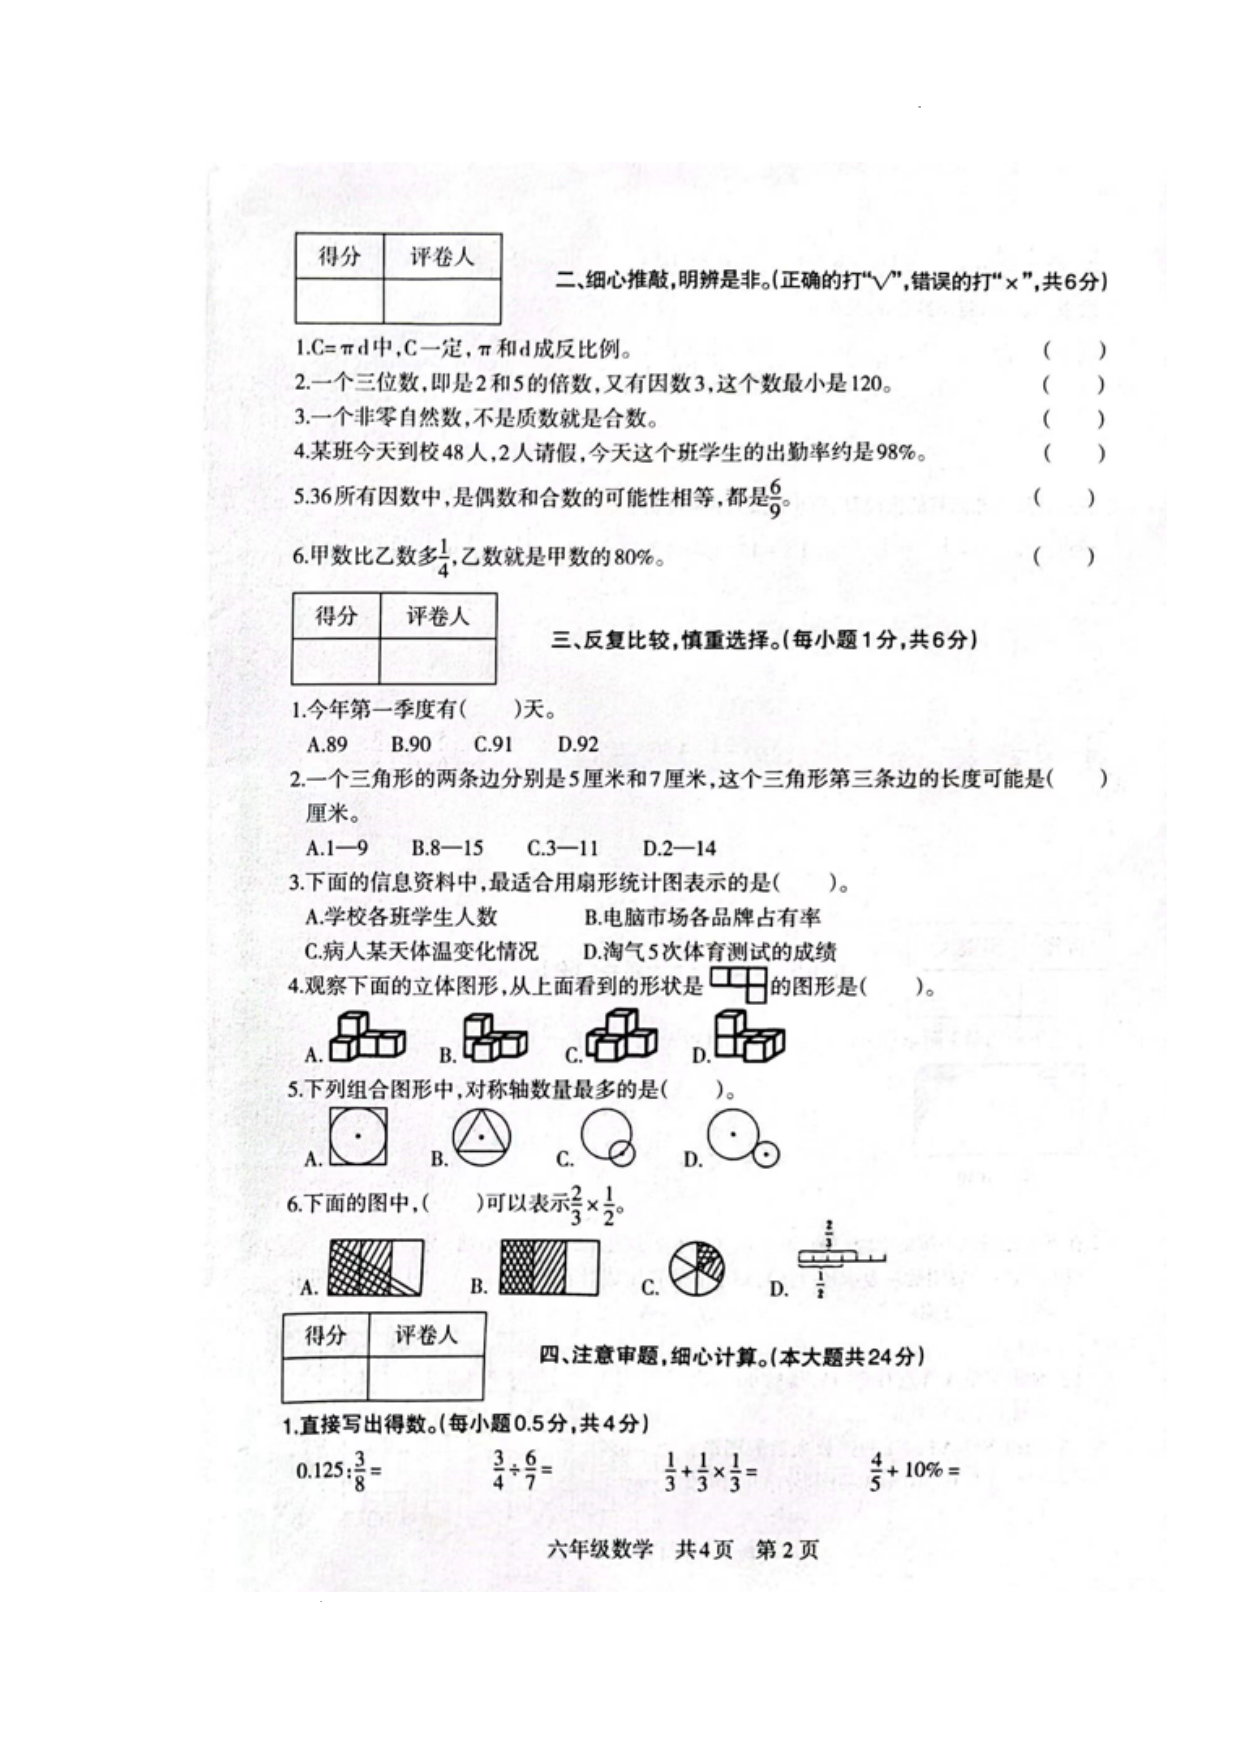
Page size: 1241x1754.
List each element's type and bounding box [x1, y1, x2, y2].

picture [187, 162, 1167, 1592]
